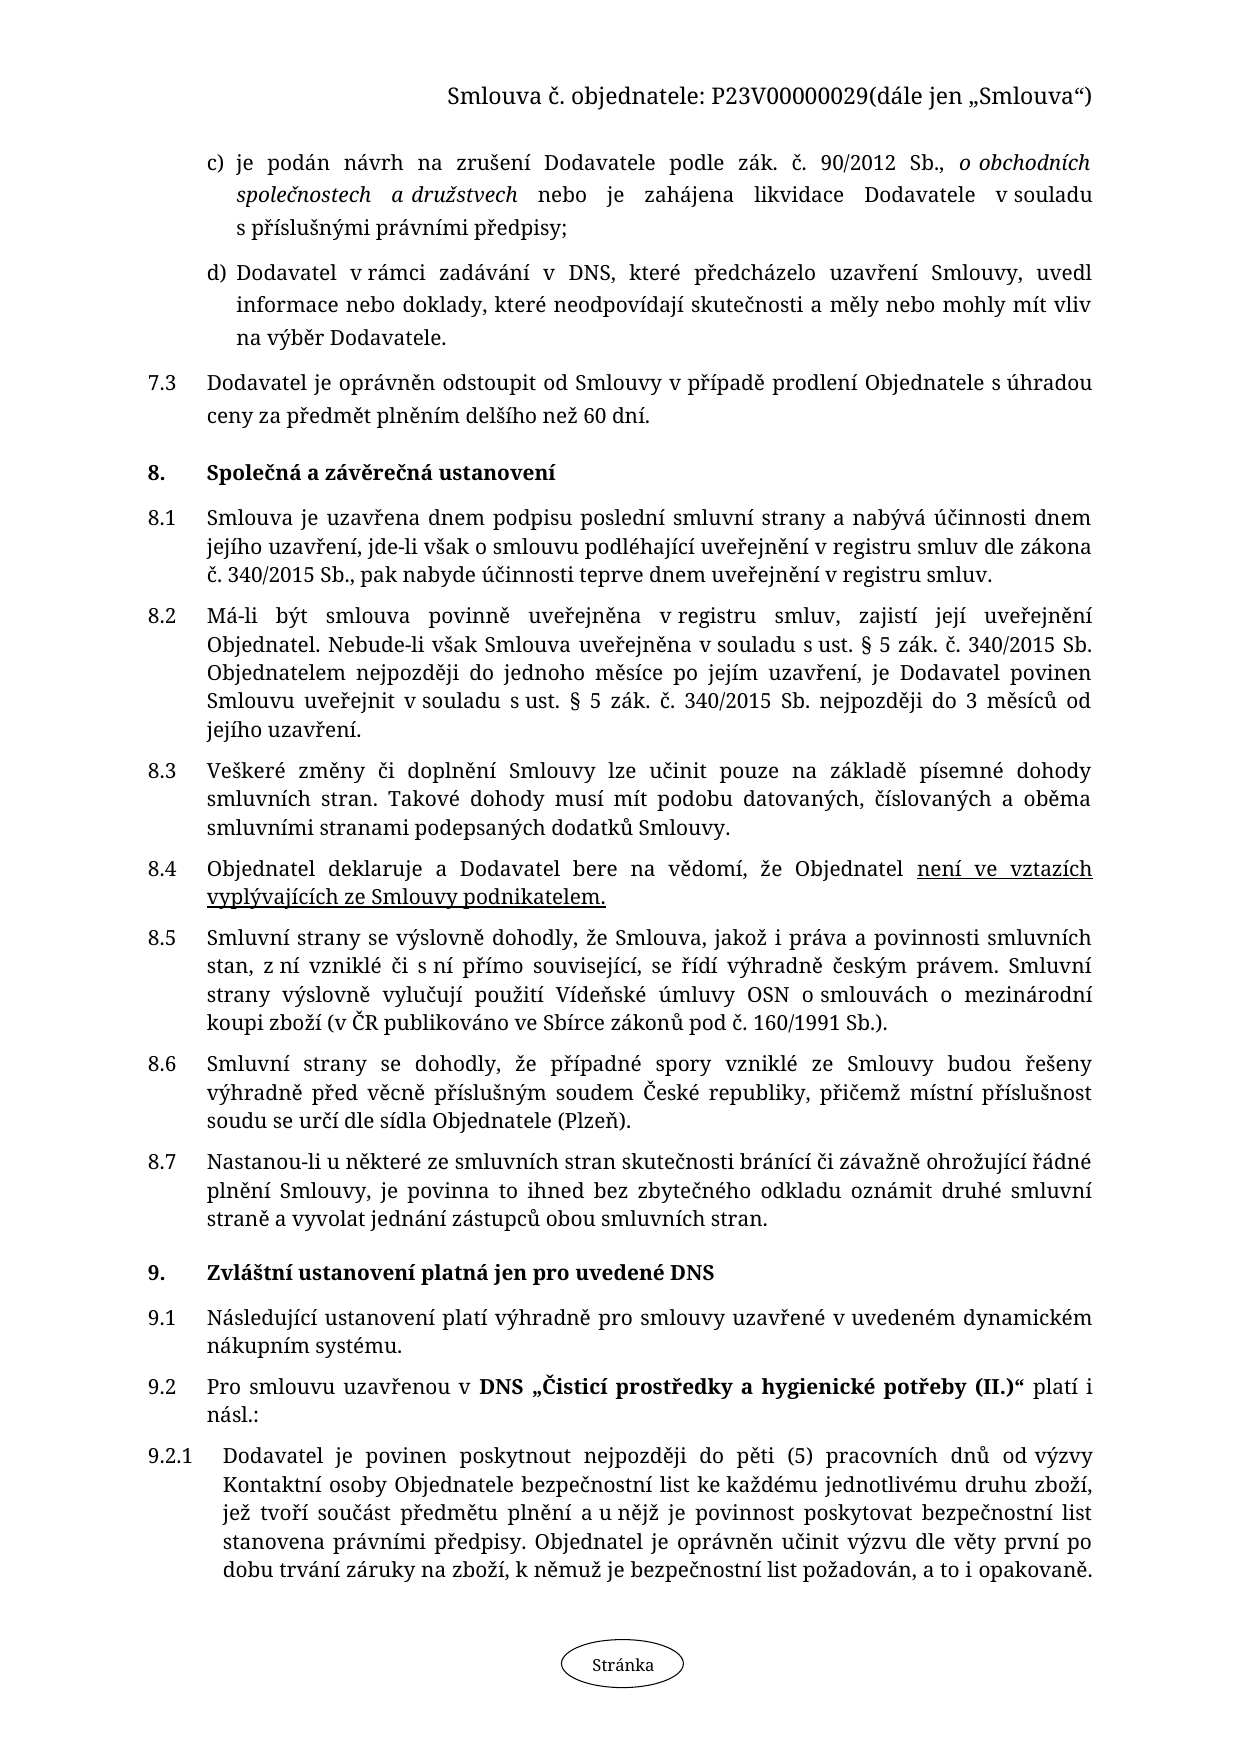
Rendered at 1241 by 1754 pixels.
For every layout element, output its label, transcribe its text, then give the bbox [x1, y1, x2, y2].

list Nastanou-li u některé ze smluvních stran skutečnosti bránící či závažně ohrožující řádné plnění Smlouvy, je povinna to ihned bez zbytečného odkladu oznámit druhé smluvní straně a vyvolat jednání zástupců obou smluvních stran. [148, 1147, 1093, 1233]
list Dodavatel je oprávněn odstoupit od Smlouvy v případě prodlení Objednatele s úhradou ceny za předmět plněním delšího než 60 dní. [148, 368, 1093, 429]
list Veškeré změny či doplnění Smlouvy lze učinit pouze na základě písemné dohody smluvních stran. Takové dohody musí mít podobu datovaných, číslovaných a oběma smluvními stranami podepsaných dodatků Smlouvy. [148, 756, 1093, 841]
list Dodavatel v rámci zadávání v DNS, které předcházelo uzavření Smlouvy, uvedl informace nebo doklady, které neodpovídají skutečnosti a měly nebo mohly mít vliv na výběr Dodavatele. [207, 258, 1093, 352]
list Zvláštní ustanovení platná jen pro uvedené DNS [148, 1258, 1093, 1286]
list je podán návrh na zrušení Dodavatele podle zák. č. 90/2012 Sb., o obchodních společnostech a družstvech nebo je zahájena likvidace Dodavatele v souladu s příslušnými právními předpisy; [207, 148, 1093, 241]
list Pro smlouvu uzavřenou v DNS „Čisticí prostředky a hygienické potřeby (II.)“ platí i násl.: [148, 1372, 1093, 1429]
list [148, 1441, 1093, 1584]
list Smlouva je uzavřena dnem podpisu poslední smluvní strany a nabývá účinnosti dnem jejího uzavření, jde-li však o smlouvu podléhající uveřejnění v registru smluv dle zákona č. 340/2015 Sb., pak nabyde účinnosti teprve dnem uveřejnění v registru smluv. [148, 503, 1093, 589]
list Smluvní strany se dohodly, že případné spory vzniklé ze Smlouvy budou řešeny výhradně před věcně příslušným soudem České republiky, přičemž místní příslušnost soudu se určí dle sídla Objednatele (Plzeň). [148, 1049, 1093, 1135]
list Následující ustanovení platí výhradně pro smlouvy uzavřené v uvedeném dynamickém nákupním systému. [148, 1303, 1093, 1359]
list Má-li být smlouva povinně uveřejněna v registru smluv, zajistí její uveřejnění Objednatel. Nebude-li však Smlouva uveřejněna v souladu s ust. § 5 zák. č. 340/2015 Sb. Objednatelem nejpozději do jednoho měsíce po jejím uzavření, je Dodavatel povinen Smlouvu uveřejnit v souladu s ust. § 5 zák. č. 340/2015 Sb. nejpozději do 3 měsíců od jejího uzavření. [148, 601, 1093, 743]
list Smluvní strany se výslovně dohodly, že Smlouva, jakož i práva a povinnosti smluvních stan, z ní vzniklé či s ní přímo související, se řídí výhradně českým právem. Smluvní strany výslovně vylučují použití Vídeňské úmluvy OSN o smlouvách o mezinárodní koupi zboží (v ČR publikováno ve Sbírce zákonů pod č. 160/1991 Sb.). [148, 923, 1093, 1037]
list Objednatel deklaruje a Dodavatel bere na vědomí, že Objednatel není ve vztazích vyplývajících ze Smlouvy podnikatelem. [148, 854, 1093, 911]
list Společná a závěrečná ustanovení [148, 458, 1093, 487]
